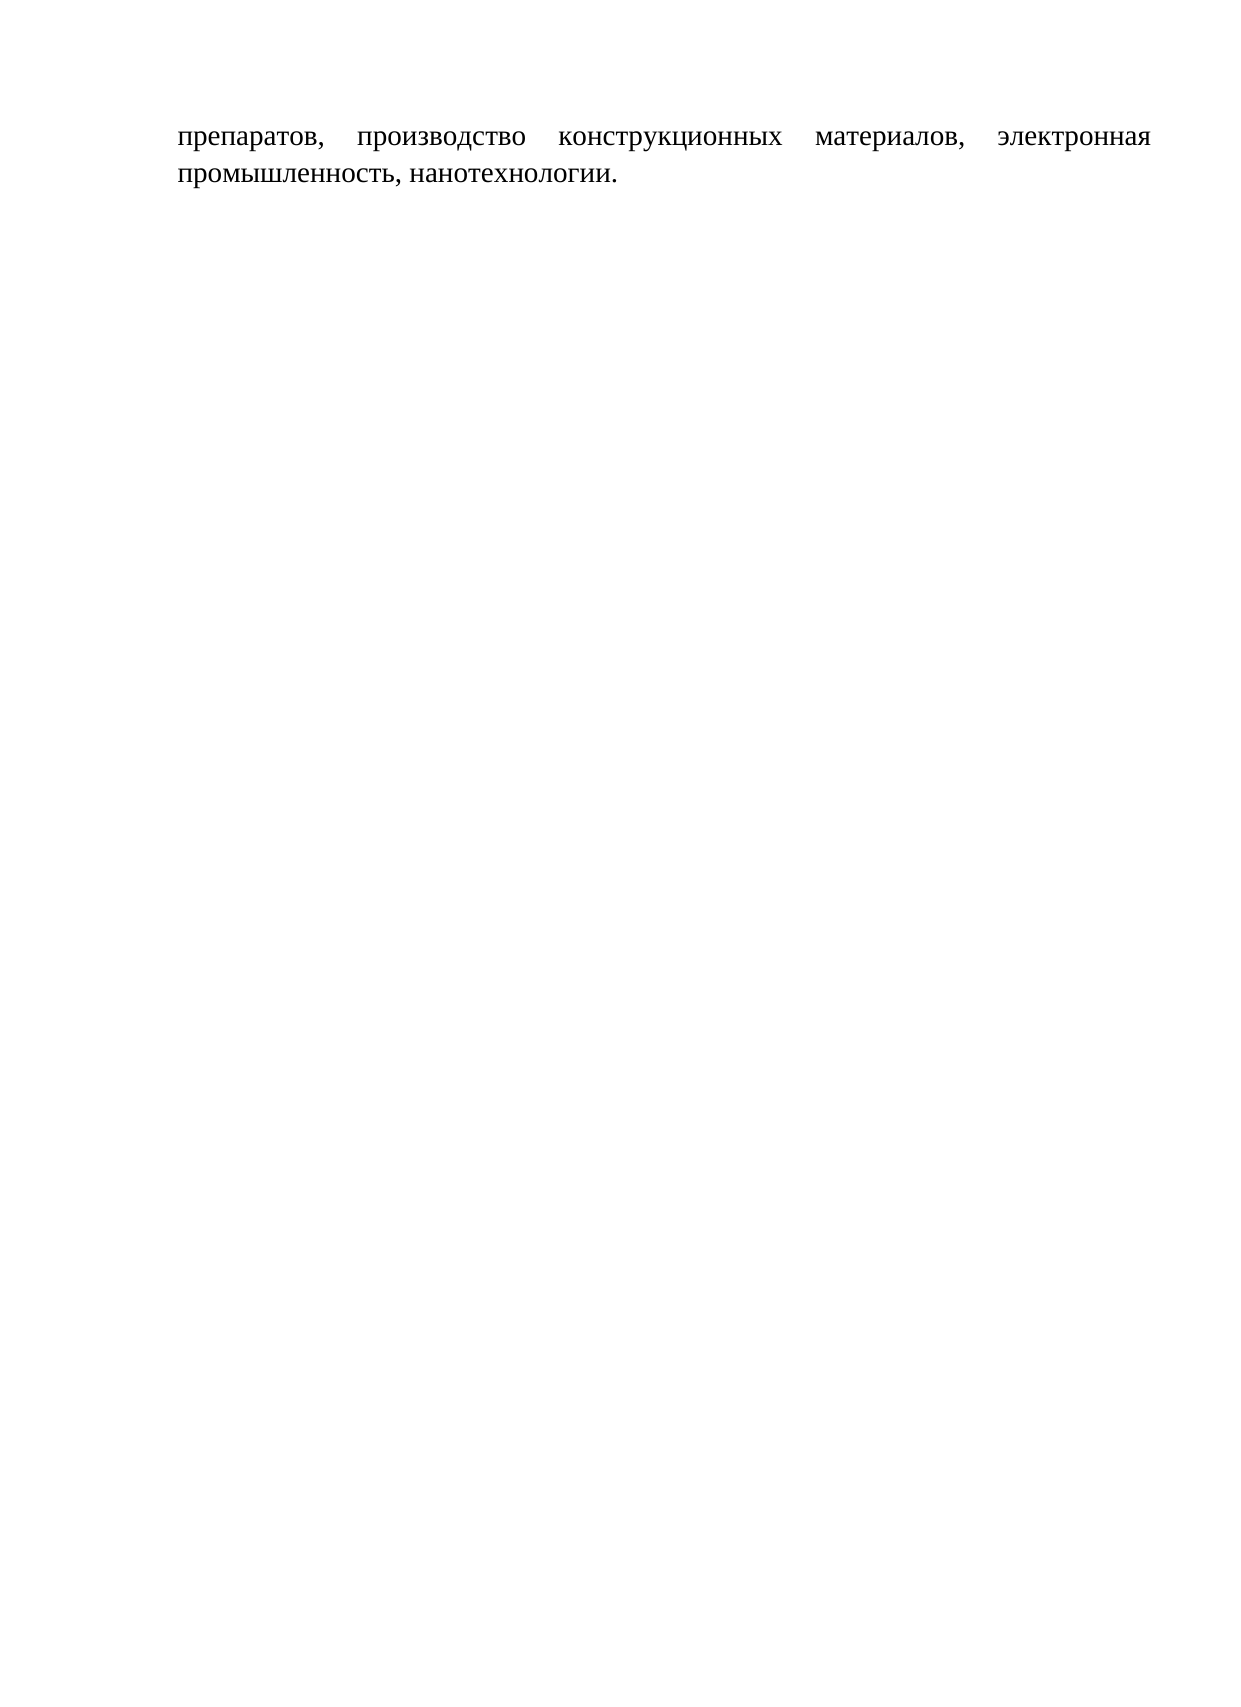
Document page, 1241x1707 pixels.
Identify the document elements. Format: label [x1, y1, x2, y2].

text [177, 118, 1152, 188]
